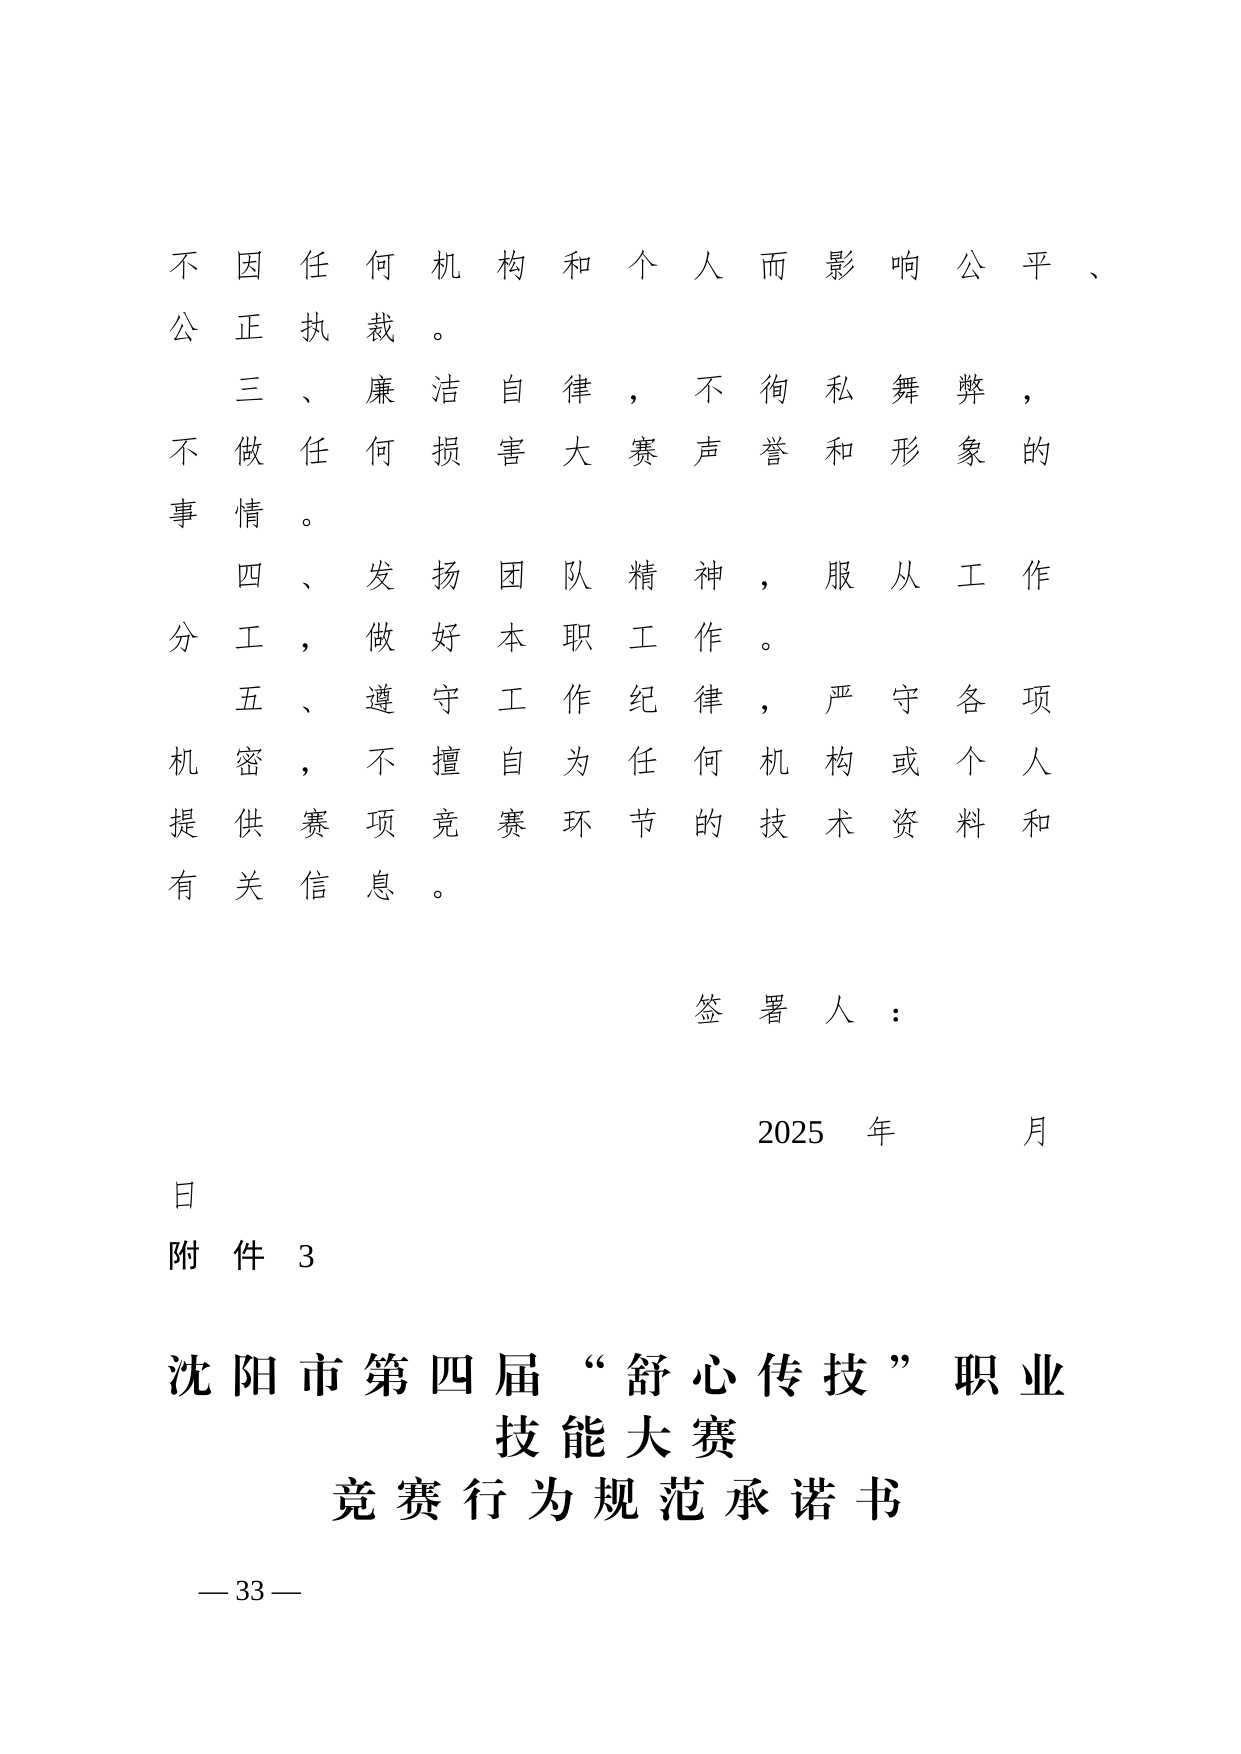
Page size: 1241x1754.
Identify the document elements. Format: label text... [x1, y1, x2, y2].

text 沈阳市第四届“舒心传技”职业技能大赛 [167, 1348, 1085, 1472]
text 2025年 月 日 [167, 1100, 1085, 1224]
text 五、遵守工作纪律，严守各项机密，不擅自为任何机构或个人提供赛项竞赛环节的技术资料和有关信息。 [167, 666, 1085, 914]
text 竞赛行为规范承诺书 [167, 1472, 1085, 1534]
text 四、发扬团队精神，服从工作分工，做好本职工作。 [167, 542, 1085, 666]
text 签署人： [167, 976, 1085, 1038]
text 三、廉洁自律，不徇私舞弊，不做任何损害大赛声誉和形象的事情。 [167, 356, 1085, 542]
text 二、按照考核各项规则要求，独立行使裁判权力，严格执裁，不因任何机构和个人而影响公平、公正执裁。 [167, 232, 1085, 356]
text 附件3 [167, 1224, 1085, 1286]
